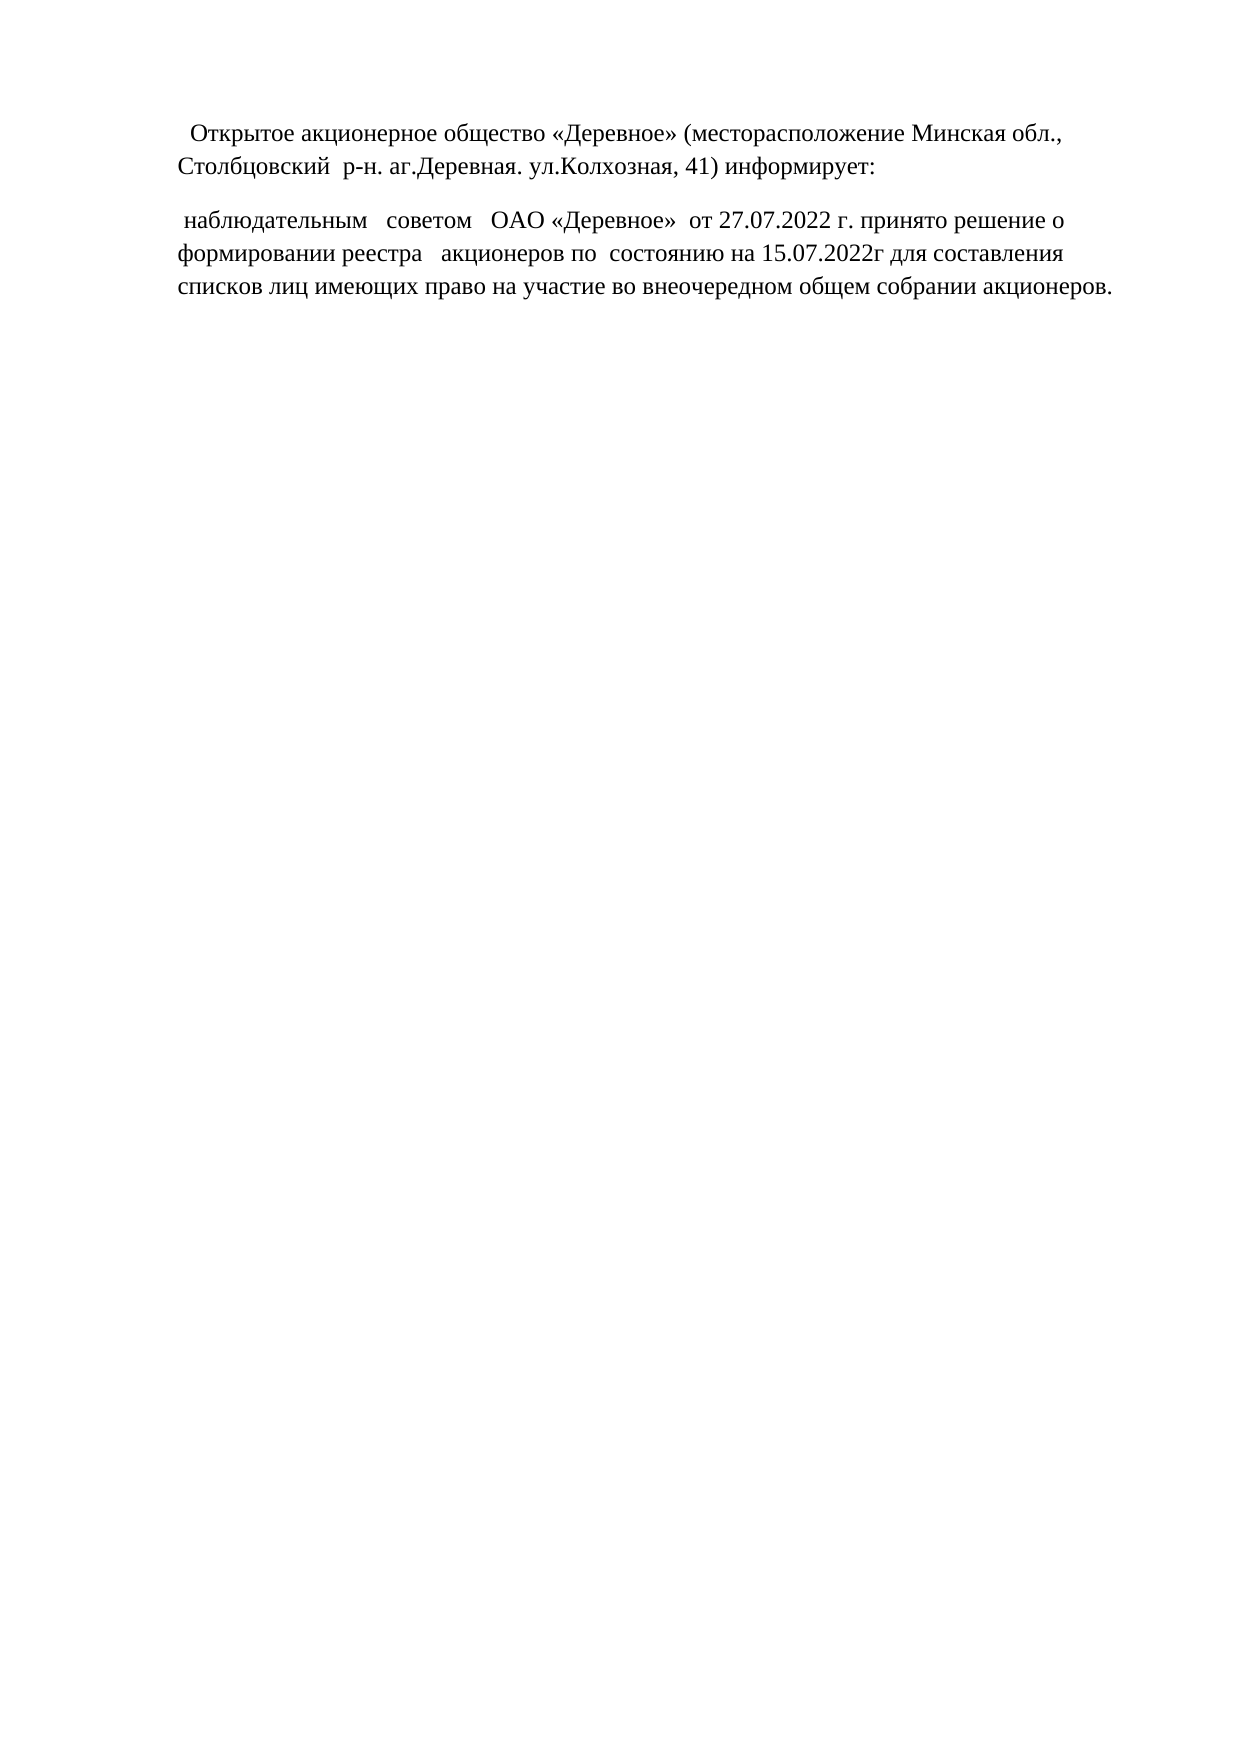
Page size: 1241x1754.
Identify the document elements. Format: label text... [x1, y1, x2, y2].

text Открытое акционерное общество «Деревное» (месторасположение Минская обл., Столбцовский р-н. аг.Деревная. ул.Колхозная, 41) информирует: [177, 118, 1152, 180]
text наблюдательным советом ОАО «Деревное» от 27.07.2022 г. принято решение о формировании реестра акционеров по состоянию на 15.07.2022г для составления списков лиц имеющих право на участие во внеочередном общем собрании акционеров. [177, 205, 1152, 300]
